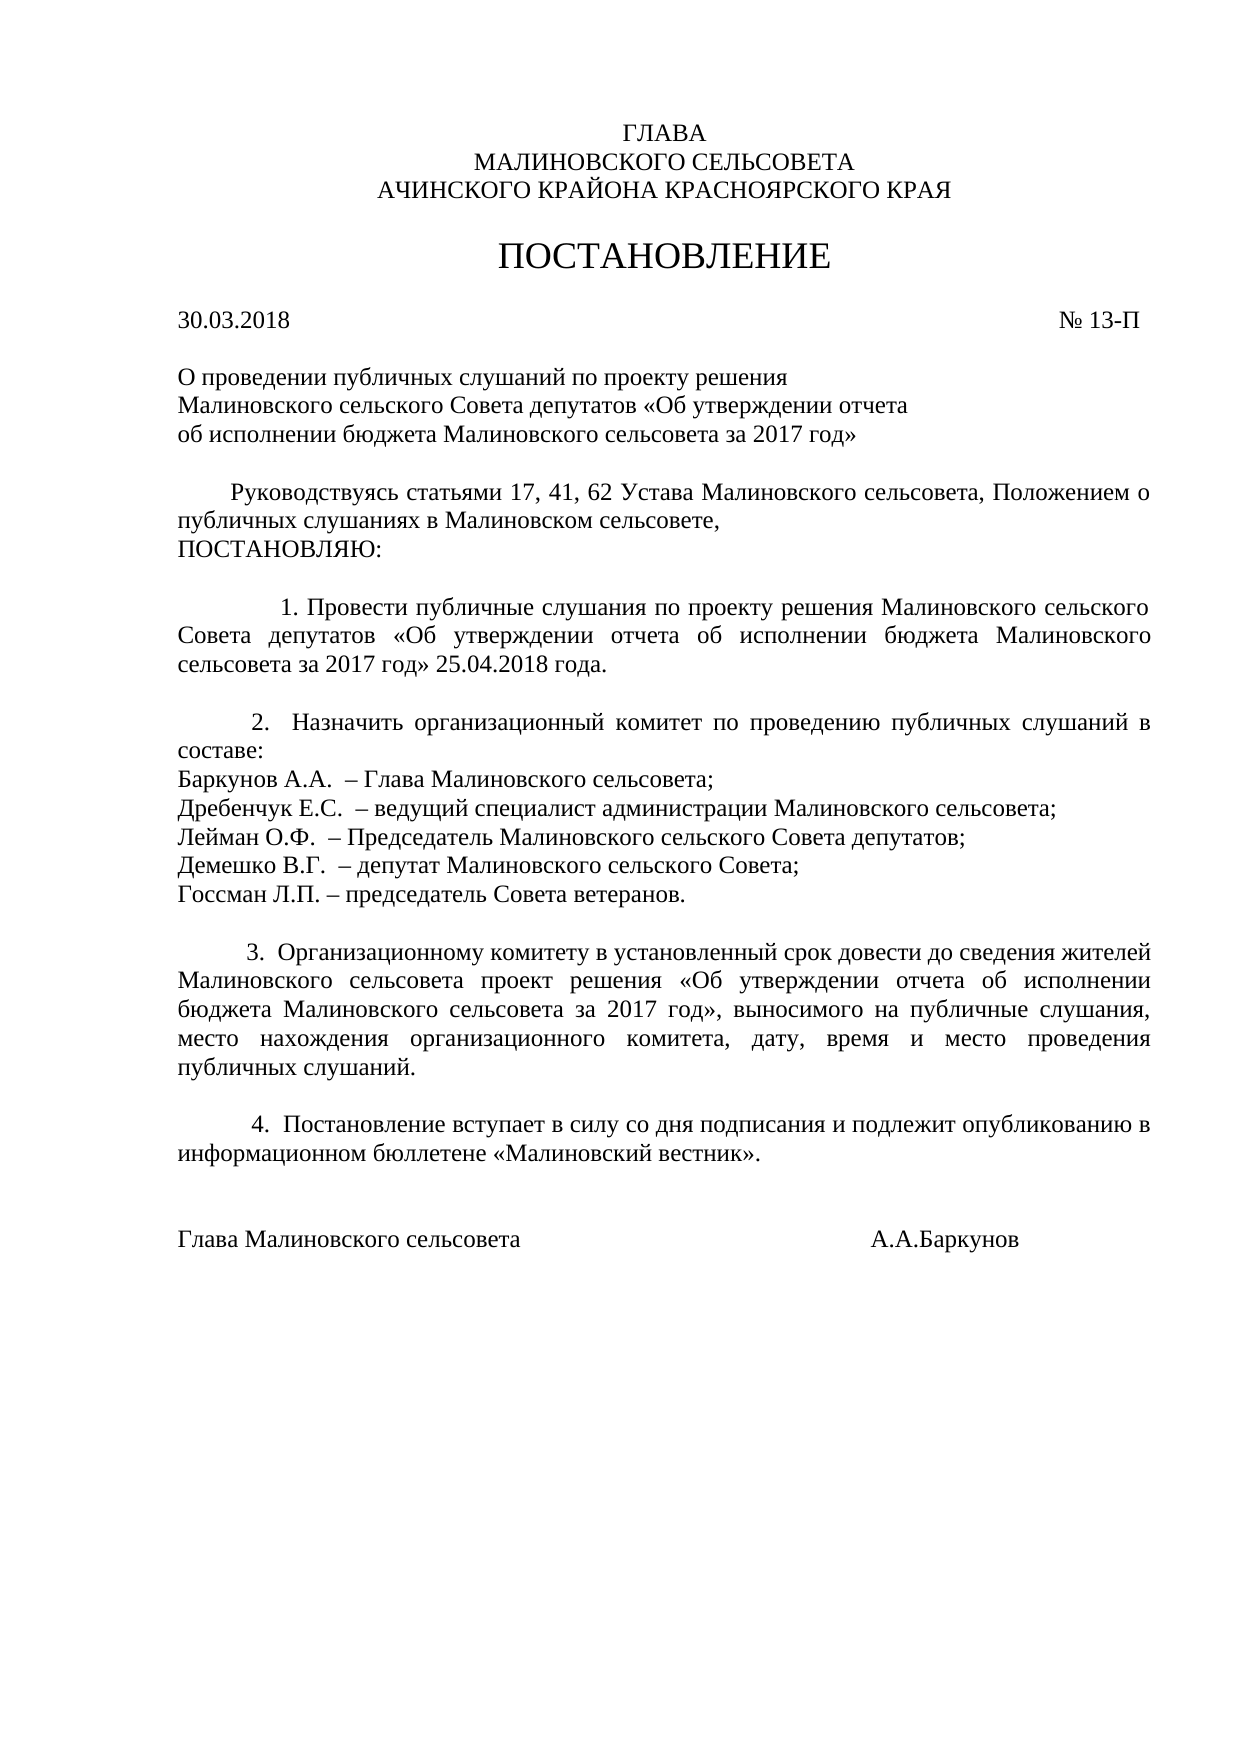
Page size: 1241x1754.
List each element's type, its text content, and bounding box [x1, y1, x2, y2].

text Дребенчук Е.С. – ведущий специалист администрации Малиновского сельсовета; [177, 793, 1152, 822]
text ГЛАВА [177, 118, 1152, 147]
text ПОСТАНОВЛЕНИЕ [177, 233, 1152, 276]
text Руководствуясь статьями 17, 41, 62 Устава Малиновского сельсовета, Положением о публичных слушаниях в Малиновском сельсовете, [177, 477, 1152, 534]
text об исполнении бюджета Малиновского сельсовета за 2017 год» [177, 419, 1152, 448]
text АЧИНСКОГО КРАЙОНА КРАСНОЯРСКОГО КРАЯ [177, 176, 1152, 204]
text 3. Организационному комитету в установленный срок довести до сведения жителей Малиновского сельсовета проект решения «Об утверждении отчета об исполнении бюджета Малиновского сельсовета за 2017 год», выносимого на публичные слушания, место нахождения организационного комитета, дату, время и место проведения публичных слушаний. [177, 937, 1152, 1081]
text 1. Провести публичные слушания по проекту решения Малиновского сельского Совета депутатов «Об утверждении отчета об исполнении бюджета Малиновского сельсовета за 2017 год» 25.04.2018 года. [177, 592, 1152, 678]
text Госсман Л.П. – председатель Совета ветеранов. [177, 879, 1152, 908]
text 2. Назначить организационный комитет по проведению публичных слушаний в составе: [177, 707, 1152, 764]
text Глава Малиновского сельсовета А.А.Баркунов [177, 1224, 1152, 1253]
text 30.03.2018 № 13-П [177, 305, 1152, 334]
text О проведении публичных слушаний по проекту решения [177, 362, 1152, 391]
text Малиновского сельского Совета депутатов «Об утверждении отчета [177, 391, 1152, 419]
text МАЛИНОВСКОГО СЕЛЬСОВЕТА [177, 147, 1152, 176]
text ПОСТАНОВЛЯЮ: [177, 534, 1152, 563]
text Лейман О.Ф. – Председатель Малиновского сельского Совета депутатов; [177, 822, 1152, 851]
text Демешко В.Г. – депутат Малиновского сельского Совета; [177, 851, 1152, 879]
text 4. Постановление вступает в силу со дня подписания и подлежит опубликованию в информационном бюллетене «Малиновский вестник». [177, 1109, 1152, 1167]
text Баркунов А.А. – Глава Малиновского сельсовета; [177, 764, 1152, 793]
